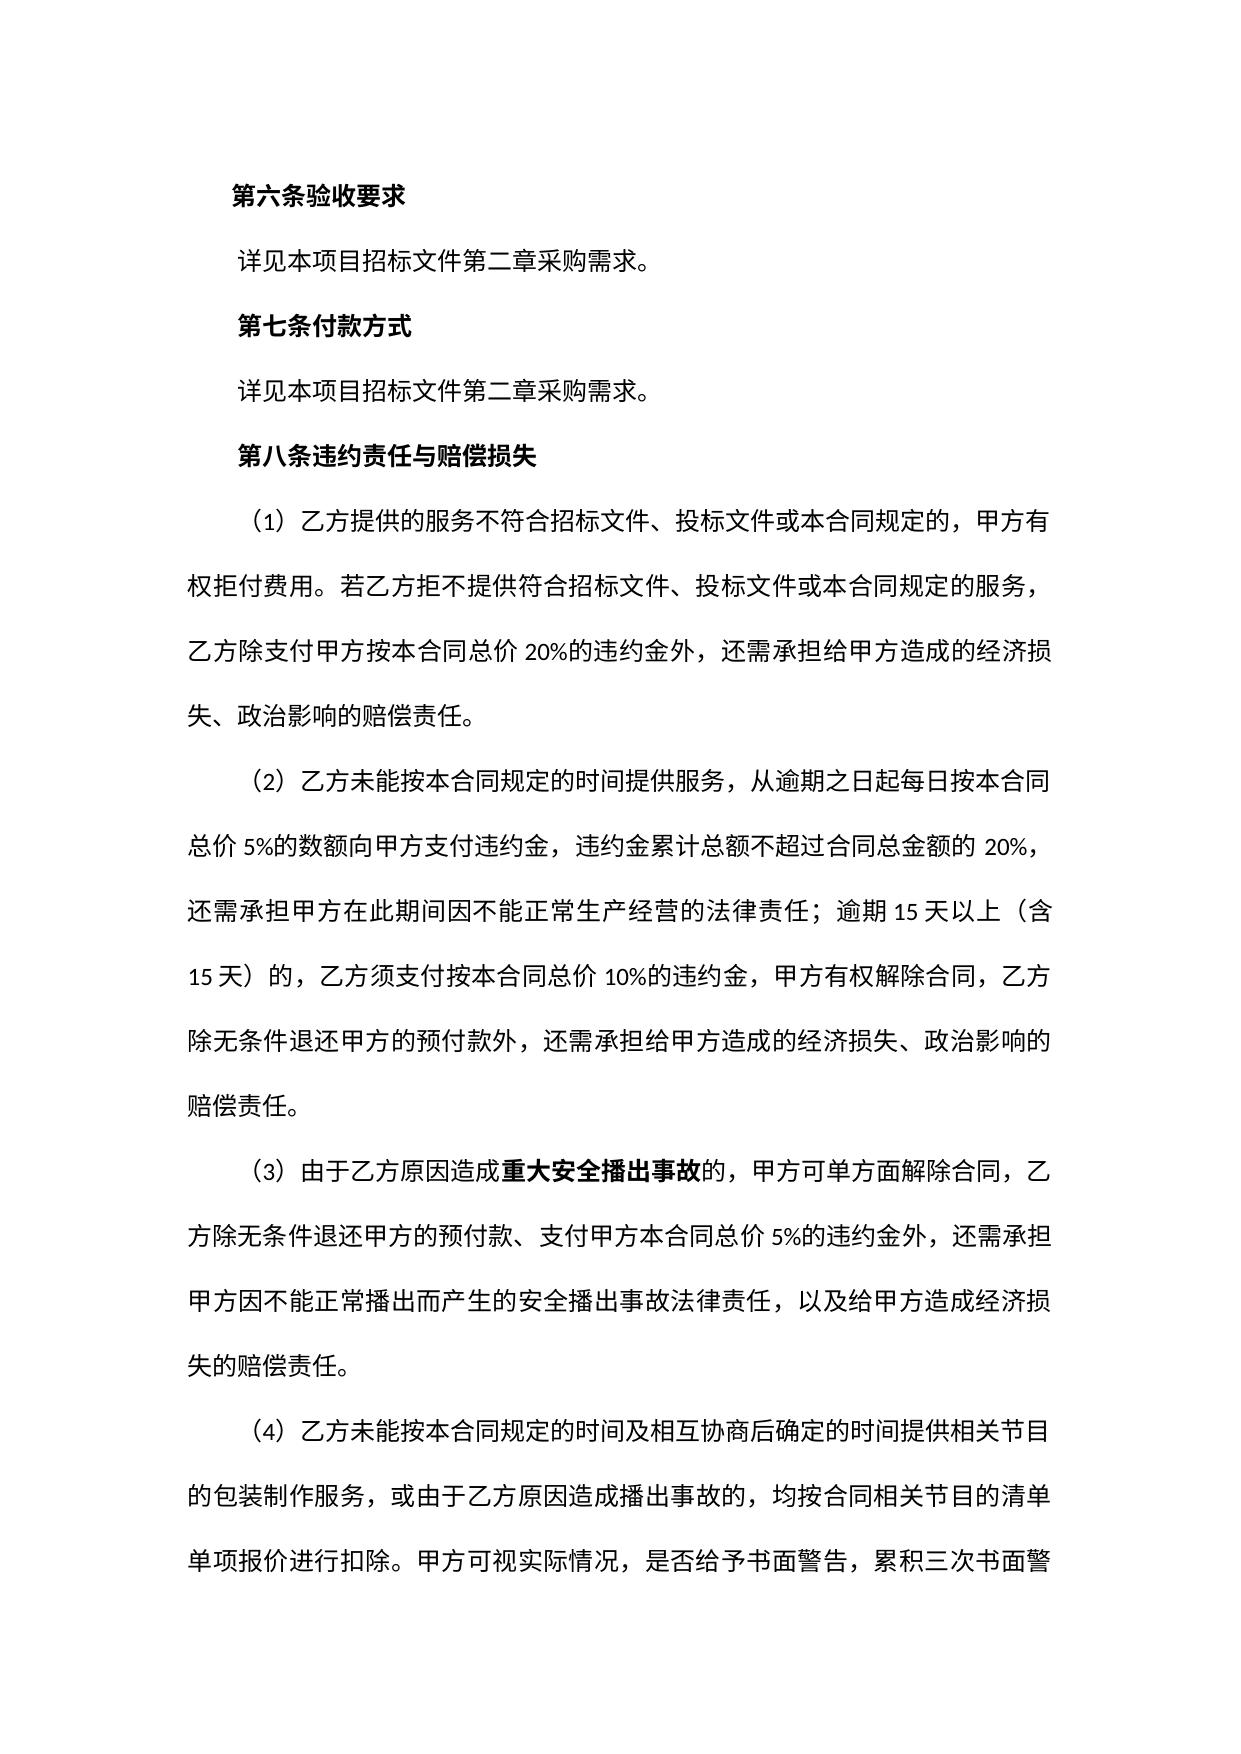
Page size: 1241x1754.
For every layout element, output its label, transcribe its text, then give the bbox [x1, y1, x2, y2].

text （2）乙方未能按本合同规定的时间提供服务，从逾期之日起每日按本合同总价5%的数额向甲方支付违约金，违约金累计总额不超过合同总金额的20%，还需承担甲方在此期间因不能正常生产经营的法律责任；逾期15天以上（含15天）的，乙方须支付按本合同总价10%的违约金，甲方有权解除合同，乙方除无条件退还甲方的预付款外，还需承担给甲方造成的经济损失、政治影响的赔偿责任。 [187, 747, 1053, 1137]
text 详见本项目招标文件第二章采购需求。 [187, 357, 1053, 422]
text 详见本项目招标文件第二章采购需求。 [187, 227, 1053, 292]
text 第八条违约责任与赔偿损失 [187, 422, 1053, 487]
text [187, 1397, 1053, 1592]
text 第七条付款方式 [187, 292, 1053, 357]
text （1）乙方提供的服务不符合招标文件、投标文件或本合同规定的，甲方有权拒付费用。若乙方拒不提供符合招标文件、投标文件或本合同规定的服务，乙方除支付甲方按本合同总价20%的违约金外，还需承担给甲方造成的经济损失、政治影响的赔偿责任。 [187, 487, 1053, 747]
text （3）由于乙方原因造成重大安全播出事故的，甲方可单方面解除合同，乙方除无条件退还甲方的预付款、支付甲方本合同总价5%的违约金外，还需承担甲方因不能正常播出而产生的安全播出事故法律责任，以及给甲方造成经济损失的赔偿责任。 [187, 1137, 1053, 1397]
text 第六条验收要求 [187, 162, 1053, 227]
